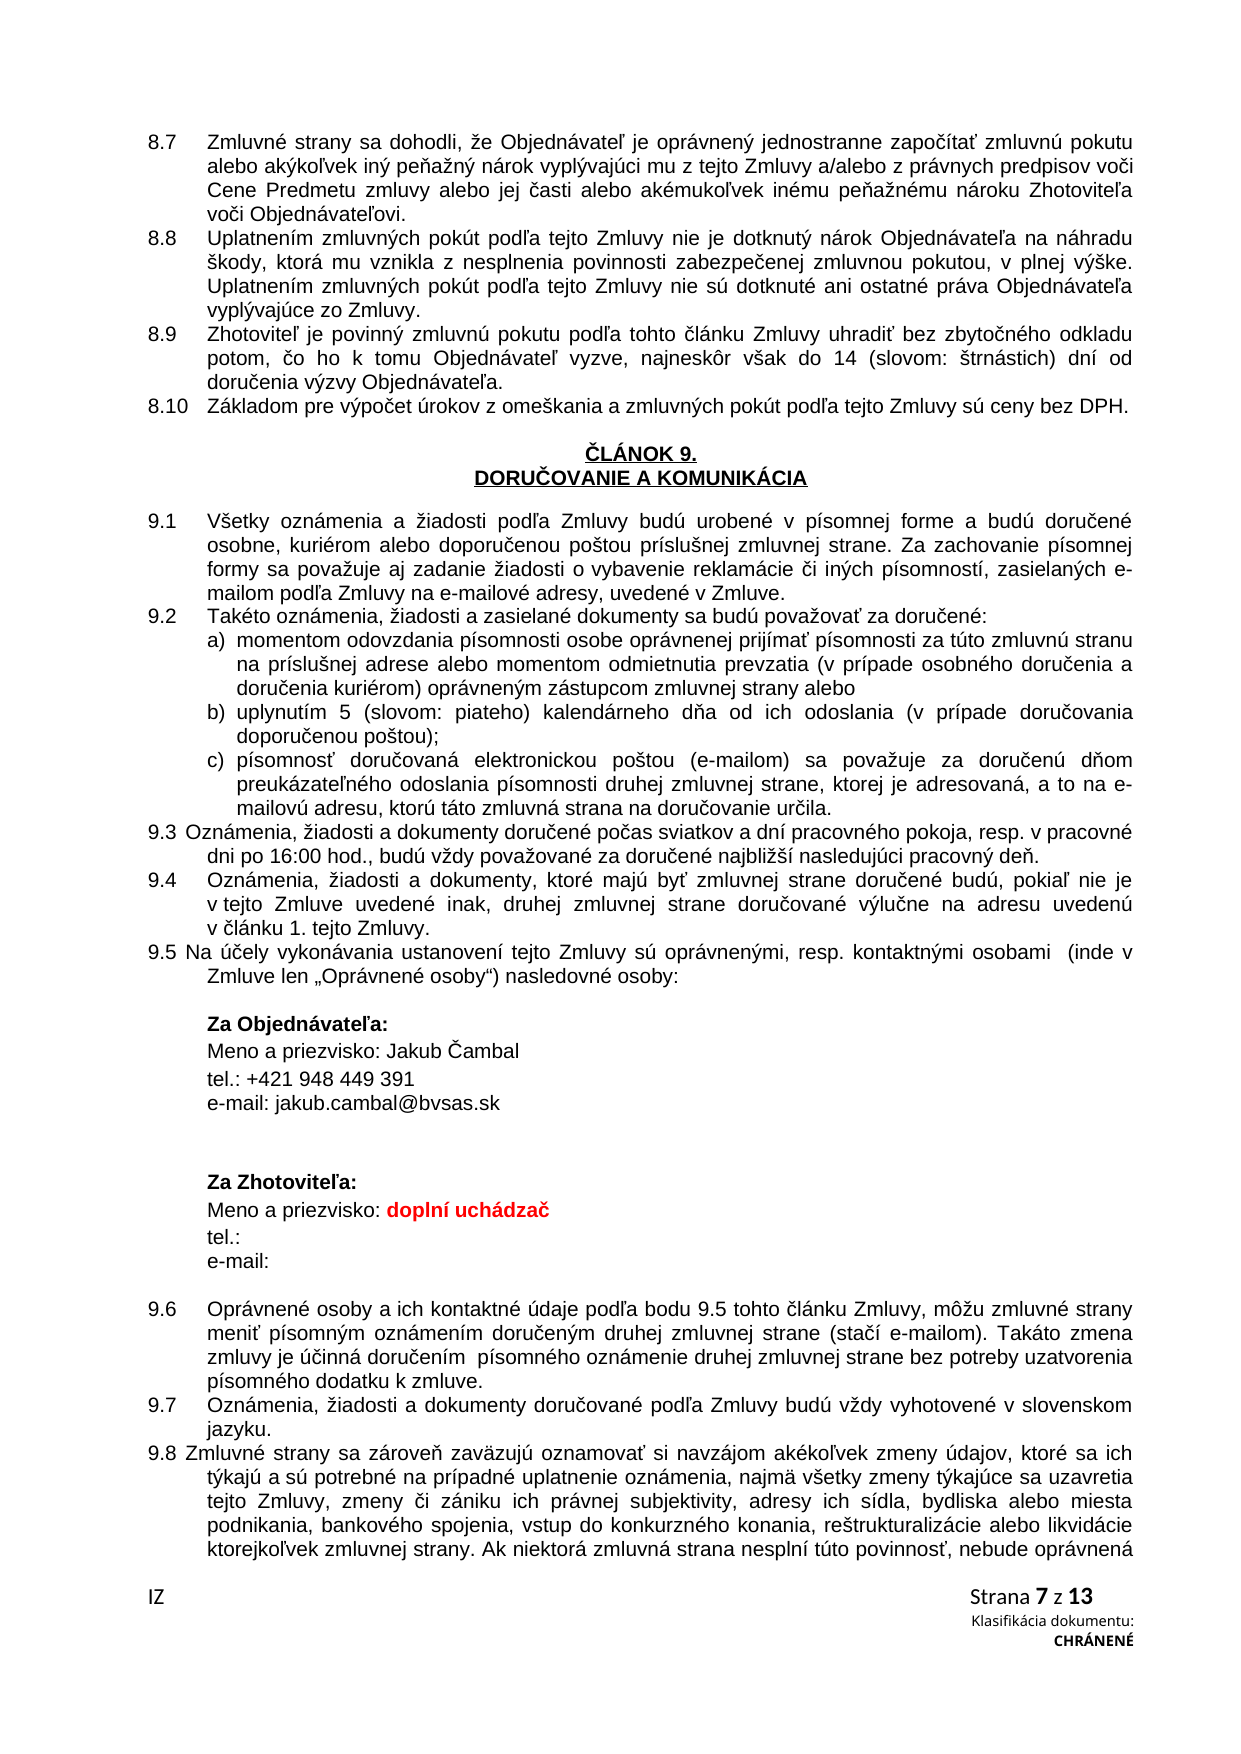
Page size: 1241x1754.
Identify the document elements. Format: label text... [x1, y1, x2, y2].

list Uplatnením zmluvných pokút podľa tejto Zmluvy nie je dotknutý nárok Objednávateľa na náhradu škody, ktorá mu vznikla z nesplnenia povinnosti zabezpečenej zmluvnou pokutou, v plnej výške. Uplatnením zmluvných pokút podľa tejto Zmluvy nie sú dotknuté ani ostatné práva Objednávateľa vyplývajúce zo Zmluvy. [148, 226, 1134, 322]
list Základom pre výpočet úrokov z omeškania a zmluvných pokút podľa tejto Zmluvy sú ceny bez DPH. [148, 393, 1134, 417]
list Meno a priezvisko: Jakub Čambal [207, 1039, 1134, 1063]
list Zhotoviteľ je povinný zmluvnú pokutu podľa tohto článku Zmluvy uhradiť bez zbytočného odkladu potom, čo ho k tomu Objednávateľ vyzve, najneskôr však do 14 (slovom: štrnástich) dní od doručenia výzvy Objednávateľa. [148, 322, 1134, 393]
list Oznámenia, žiadosti a dokumenty, ktoré majú byť zmluvnej strane doručené budú, pokiaľ nie je v tejto Zmluve uvedené inak, druhej zmluvnej strane doručované výlučne na adresu uvedenú v článku 1. tejto Zmluvy. [148, 868, 1134, 940]
list momentom odovzdania písomnosti osobe oprávnenej prijímať písomnosti za túto zmluvnú stranu na príslušnej adrese alebo momentom odmietnutia prevzatia (v prípade osobného doručenia a doručenia kuriérom) oprávneným zástupcom zmluvnej strany alebo [207, 628, 1134, 700]
list Zmluvné strany sa dohodli, že Objednávateľ je oprávnený jednostranne započítať zmluvnú pokutu alebo akýkoľvek iný peňažný nárok vyplývajúci mu z tejto Zmluvy a/alebo z právnych predpisov voči Cene Predmetu zmluvy alebo jej časti alebo akémukoľvek inému peňažnému nároku Zhotoviteľa voči Objednávateľovi . [148, 130, 1134, 226]
list tel.: +421 948 449 391 [207, 1067, 1134, 1091]
list Za Objednávateľa: [207, 1012, 1134, 1036]
list Na účely vykonávania ustanovení tejto Zmluvy sú oprávnenými, resp. kontaktnými osobami (inde v Zmluve len „Oprávnené osoby“) nasledovné osoby: [148, 940, 1134, 988]
list Za Zhotoviteľa: [207, 1170, 1134, 1194]
list Oprávnené osoby a ich kontaktné údaje podľa bodu 9.5 tohto článku Zmluvy, môžu zmluvné strany meniť písomným oznámením doručeným druhej zmluvnej strane (stačí e-mailom). Takáto zmena zmluvy je účinná doručením písomného oznámenie druhej zmluvnej strane bez potreby uzatvorenia písomného dodatku k zmluve. [148, 1297, 1134, 1393]
list Všetky oznámenia a žiadosti podľa Zmluvy budú urobené v písomnej forme a budú doručené osobne, kuriérom alebo doporučenou poštou príslušnej zmluvnej strane. Za zachovanie písomnej formy sa považuje aj zadanie žiadosti o vybavenie reklamácie či iných písomností, zasielaných e-mailom podľa Zmluvy na e-mailové adresy, uvedené v Zmluve. [148, 508, 1134, 604]
subtitle DORUČOVANIE A KOMUNIKÁCIA [148, 465, 1134, 489]
list Meno a priezvisko: doplní uchádzač [207, 1197, 1134, 1221]
list písomnosť doručovaná elektronickou poštou (e-mailom) sa považuje za doručenú dňom preukázateľného odoslania písomnosti druhej zmluvnej strane, ktorej je adresovaná, a to na e-mailovú adresu, ktorú táto zmluvná strana na doručovanie určila. [207, 748, 1134, 820]
subtitle ČLÁNOK 9. [148, 441, 1134, 465]
list Oznámenia, žiadosti a dokumenty doručené počas sviatkov a dní pracovného pokoja, resp. v pracovné dni po 16:00 hod., budú vždy považované za doručené najbližší nasledujúci pracovný deň. [148, 820, 1134, 868]
list uplynutím 5 (slovom: piateho) kalendárneho dňa od ich odoslania (v prípade doručovania doporučenou poštou); [207, 700, 1134, 748]
text e-mail: [207, 1249, 1122, 1273]
list tel.: [207, 1225, 1134, 1249]
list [148, 1441, 1134, 1560]
list Takéto oznámenia, žiadosti a zasielané dokumenty sa budú považovať za doručené: [148, 604, 1134, 628]
text e-mail: jakub.cambal@bvsas.sk [207, 1091, 1122, 1114]
list Oznámenia, žiadosti a dokumenty doručované podľa Zmluvy budú vždy vyhotovené v slovenskom jazyku. [148, 1393, 1134, 1441]
